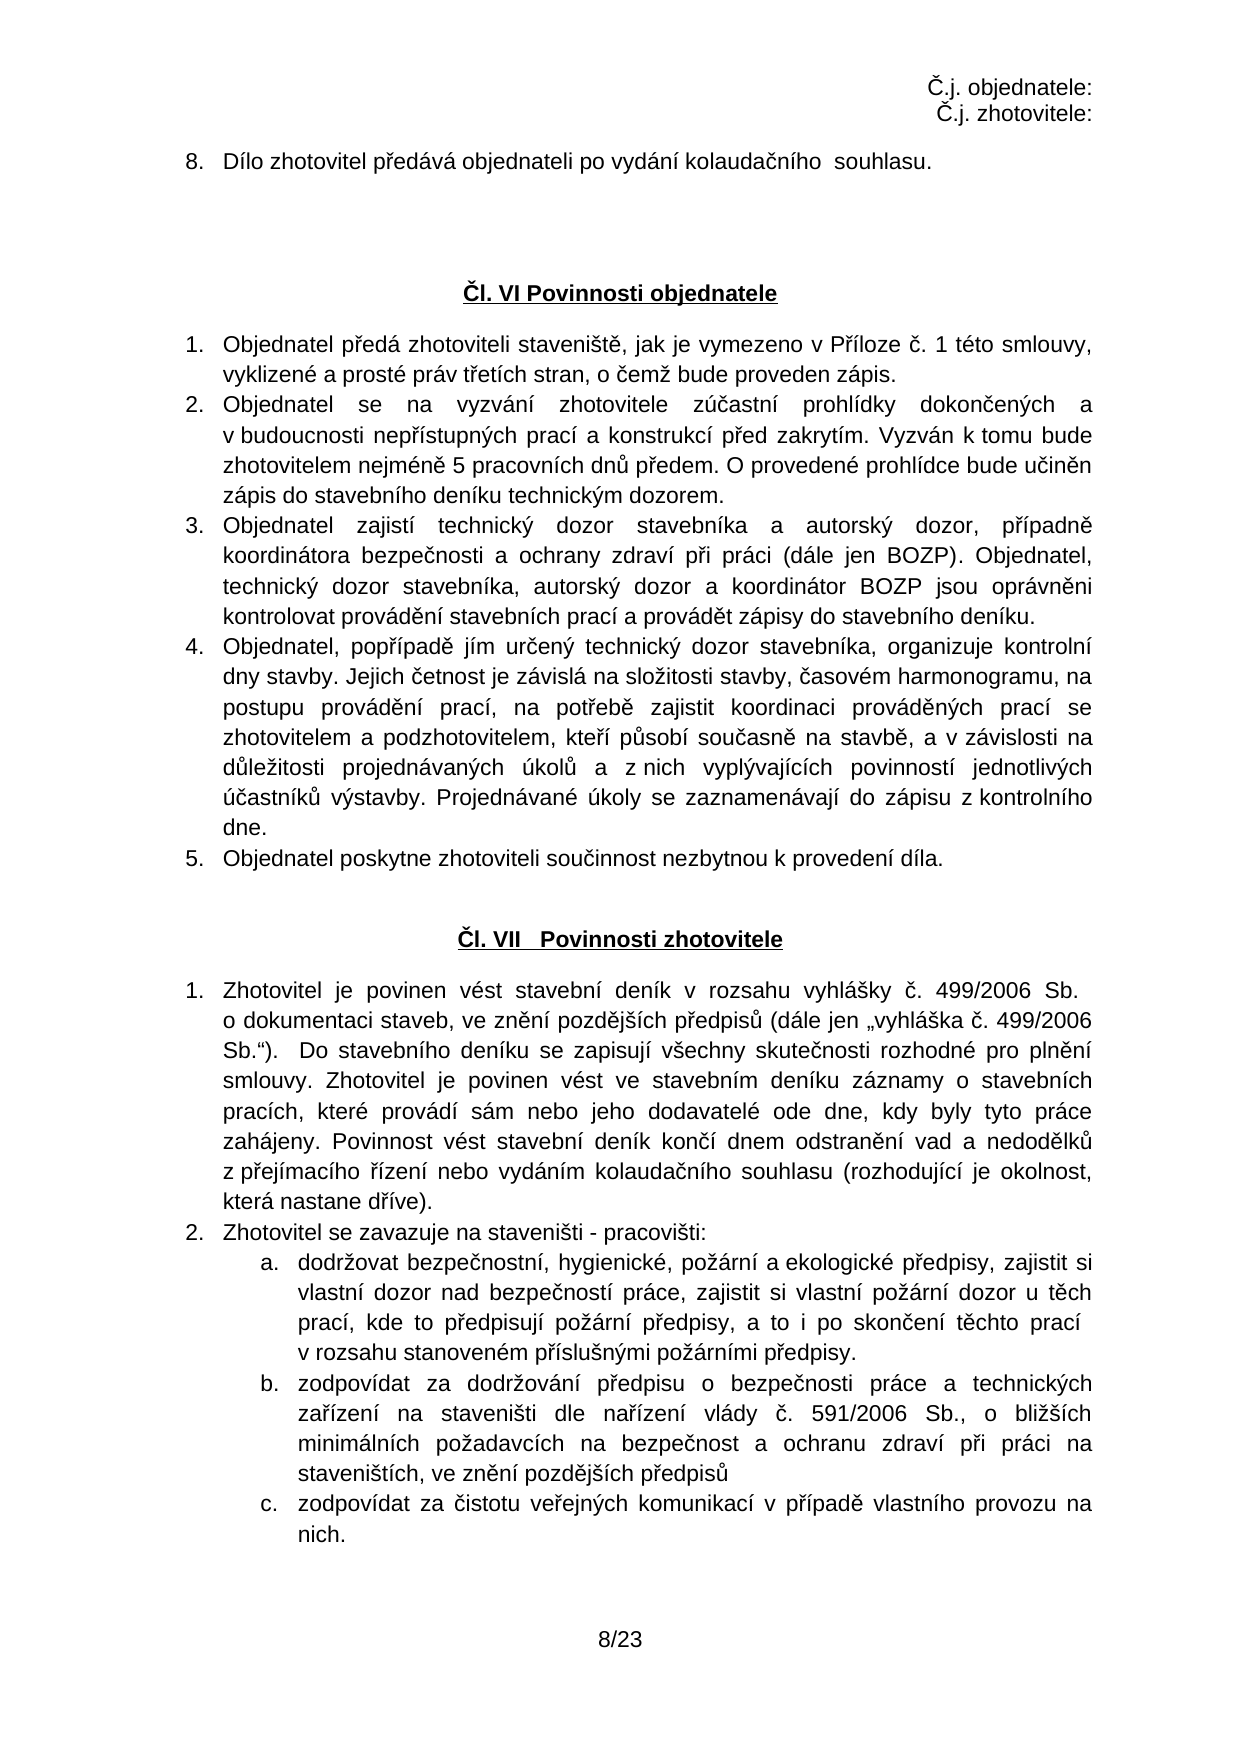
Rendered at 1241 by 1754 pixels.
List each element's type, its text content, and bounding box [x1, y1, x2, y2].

list Zhotovitel se zavazuje na staveništi - pracovišti: [185, 1218, 1093, 1245]
list dodržovat bezpečnostní, hygienické, požární a ekologické předpisy, zajistit si vlastní dozor nad bezpečností práce, zajistit si vlastní požární dozor u těch prací, kde to předpisují požární předpisy, a to i po skončení těchto prací v rozsahu stanoveném příslušnými požárními předpisy. [260, 1249, 1093, 1366]
list Objednatel zajistí technický dozor stavebníka a autorský dozor, případně koordinátora bezpečnosti a ochrany zdraví při práci (dále jen BOZP). Objednatel, technický dozor stavebníka, autorský dozor a koordinátor BOZP jsou oprávněni kontrolovat provádění stavebních prací a provádět zápisy do stavebního deníku. [185, 512, 1093, 629]
list Objednatel se na vyzvání zhotovitele zúčastní prohlídky dokončených a v budoucnosti nepřístupných prací a konstrukcí před zakrytím. Vyzván k tomu bude zhotovitelem nejméně 5 pracovních dnů předem. O provedené prohlídce bude učiněn zápis do stavebního deníku technickým dozorem. [185, 391, 1093, 508]
list Zhotovitel je povinen vést stavební deník v rozsahu vyhlášky č. 499/2006 Sb. o dokumentaci staveb, ve znění pozdějších předpisů (dále jen „vyhláška č. 499/2006 Sb.“). Do stavebního deníku se zapisují všechny skutečnosti rozhodné pro plnění smlouvy. Zhotovitel je povinen vést ve stavebním deníku záznamy o stavebních pracích, které provádí sám nebo jeho dodavatelé ode dne, kdy byly tyto práce zahájeny. Povinnost vést stavební deník končí dnem odstranění vad a nedodělků z přejímacího řízení nebo vydáním kolaudačního souhlasu (rozhodující je okolnost, která nastane dříve). [185, 977, 1093, 1214]
list Objednatel poskytne zhotoviteli součinnost nezbytnou k provedení díla. [185, 844, 1093, 871]
list zodpovídat za dodržování předpisu o bezpečnosti práce a technických zařízení na staveništi dle nařízení vlády č. 591/2006 Sb., o bližších minimálních požadavcích na bezpečnost a ochranu zdraví při práci na staveništích, ve znění pozdějších předpisů [260, 1369, 1093, 1486]
text Čl. VI Povinnosti objednatele [148, 280, 1093, 306]
text Čl. VII Povinnosti zhotovitele [148, 926, 1093, 952]
list Dílo zhotovitel předává objednateli po vydání kolaudačního souhlasu. [185, 148, 1093, 174]
list Objednatel předá zhotoviteli staveniště, jak je vymezeno v Příloze č. 1 této smlouvy, vyklizené a prosté práv třetích stran, o čemž bude proveden zápis. [185, 331, 1093, 387]
list zodpovídat za čistotu veřejných komunikací v případě vlastního provozu na nich. [260, 1490, 1093, 1547]
list Objednatel, popřípadě jím určený technický dozor stavebníka, organizuje kontrolní dny stavby. Jejich četnost je závislá na složitosti stavby, časovém harmonogramu, na postupu provádění prací, na potřebě zajistit koordinaci prováděných prací se zhotovitelem a podzhotovitelem, kteří působí současně na stavbě, a v závislosti na důležitosti projednávaných úkolů a z nich vyplývajících povinností jednotlivých účastníků výstavby. Projednávané úkoly se zaznamenávají do zápisu z kontrolního dne. [185, 633, 1093, 841]
